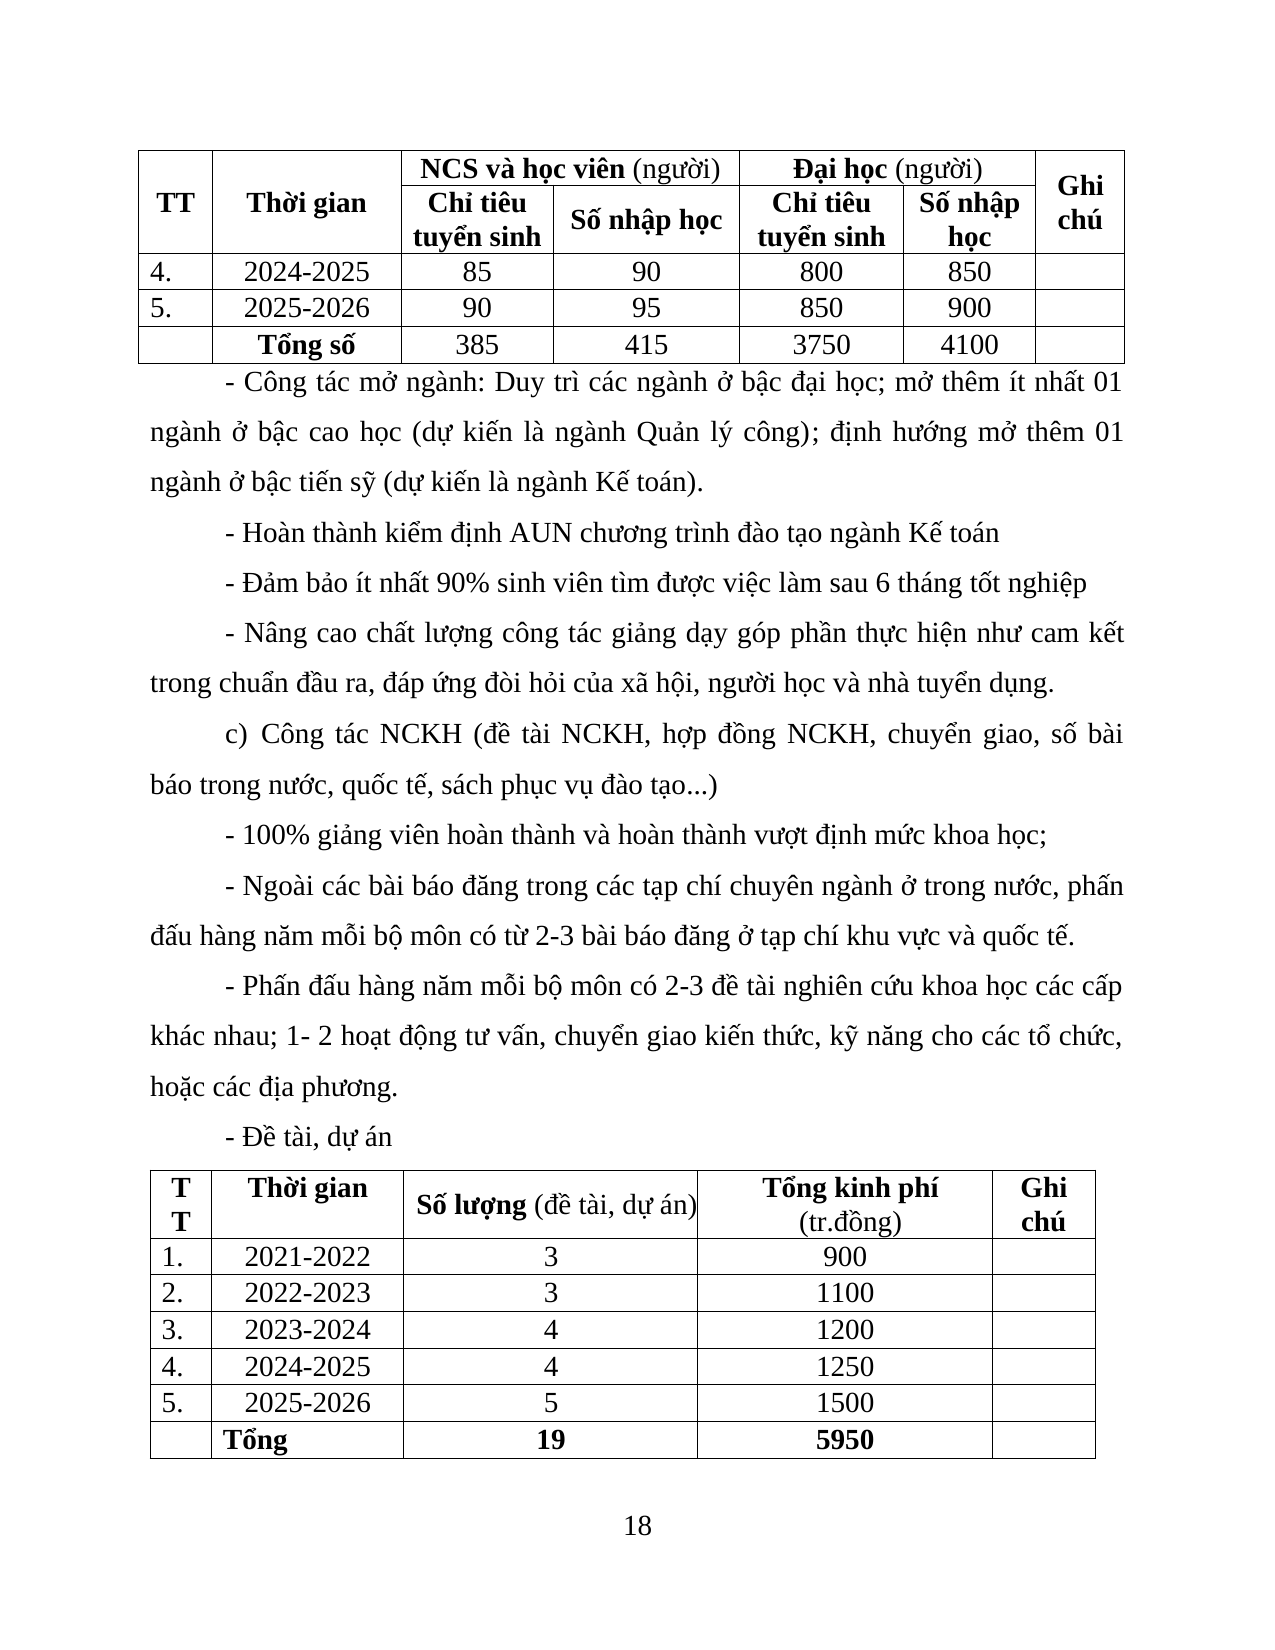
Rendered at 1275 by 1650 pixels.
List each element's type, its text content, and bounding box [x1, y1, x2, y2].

table_cell [151, 1385, 211, 1421]
table_cell Tổng [212, 1422, 403, 1458]
table_cell [139, 254, 212, 289]
table_header Ghi chú [993, 1171, 1095, 1238]
table_cell 2024-2025 [212, 1349, 403, 1384]
table_cell 19 [404, 1422, 697, 1458]
table_cell [993, 1385, 1095, 1421]
table_cell 2025-2026 [212, 1385, 403, 1421]
table_cell [993, 1422, 1095, 1458]
table_header Tổng kinh phí (tr.đồng) [698, 1171, 992, 1238]
list - Phấn đấu hàng năm mỗi bộ môn có 2-3 đề tài nghiên cứu khoa học các cấp khác nhau; 1- 2 hoạt động tư vấn, chuyển giao kiến thức, kỹ năng cho các tổ chức, hoặc các địa phương. [150, 968, 1125, 1102]
text - Đề tài, dự án [150, 1119, 1125, 1153]
table_cell 385 [402, 327, 553, 363]
table_header Đại học (người) [740, 151, 1035, 184]
table_cell Chỉ tiêu tuyển sinh [402, 186, 553, 253]
table_cell 800 [740, 254, 903, 289]
list Công tác NCKH (đề tài NCKH, hợp đồng NCKH, chuyển giao, số bài báo trong nước, quốc tế, sách phục vụ đào tạo...) [150, 717, 1125, 801]
table_cell 2022-2023 [212, 1275, 403, 1311]
list - Ngoài các bài báo đăng trong các tạp chí chuyên ngành ở trong nước, phấn đấu hàng năm mỗi bộ môn có từ 2-3 bài báo đăng ở tạp chí khu vực và quốc tế. [150, 868, 1125, 951]
table_cell [993, 1275, 1095, 1311]
table_header TT [151, 1171, 211, 1238]
table_cell [139, 327, 212, 363]
table_cell 1200 [698, 1312, 992, 1348]
table_cell 85 [402, 254, 553, 289]
table_cell [151, 1275, 211, 1311]
table_cell 1500 [698, 1385, 992, 1421]
table_cell 850 [740, 290, 903, 326]
table_cell 4 [404, 1312, 697, 1348]
list - Hoàn thành kiểm định AUN chương trình đào tạo ngành Kế toán [150, 515, 1125, 548]
table_cell 2024-2025 [213, 254, 401, 289]
table_header NCS và học viên (người) [402, 151, 739, 184]
table_cell 3750 [740, 327, 903, 363]
table_cell 2025-2026 [213, 290, 401, 326]
table_cell 900 [698, 1239, 992, 1274]
table_cell [993, 1312, 1095, 1348]
table_cell 4 [404, 1349, 697, 1384]
table_cell 95 [554, 290, 739, 326]
table_cell Số nhập học [904, 186, 1035, 253]
list - Công tác mở ngành: Duy trì các ngành ở bậc đại học; mở thêm ít nhất 01 ngành ở bậc cao học (dự kiến là ngành Quản lý công); định hướng mở thêm 01 ngành ở bậc tiến sỹ (dự kiến là ngành Kế toán). [150, 364, 1125, 498]
table_cell [151, 1239, 211, 1274]
table_cell 850 [904, 254, 1035, 289]
table_header Thời gian [212, 1171, 403, 1238]
table_header TT [139, 151, 212, 253]
table_cell [151, 1312, 211, 1348]
table_cell 5950 [698, 1422, 992, 1458]
table_cell Số nhập học [554, 186, 739, 253]
table_cell 900 [904, 290, 1035, 326]
table_cell 90 [402, 290, 553, 326]
table_cell Chỉ tiêu tuyển sinh [740, 186, 903, 253]
table_cell 3 [404, 1275, 697, 1311]
table_cell [139, 290, 212, 326]
table_cell 1250 [698, 1349, 992, 1384]
table_header Ghi chú [1036, 151, 1124, 253]
table_cell 2021-2022 [212, 1239, 403, 1274]
table_cell 5 [404, 1385, 697, 1421]
table_cell 4100 [904, 327, 1035, 363]
table_cell Tổng số [213, 327, 401, 363]
table_cell [1036, 290, 1124, 326]
table_cell 1100 [698, 1275, 992, 1311]
table_cell [993, 1239, 1095, 1274]
table_cell [151, 1349, 211, 1384]
list - 100% giảng viên hoàn thành và hoàn thành vượt định mức khoa học; [150, 817, 1125, 851]
table_cell [1036, 254, 1124, 289]
table_cell 415 [554, 327, 739, 363]
table_cell 90 [554, 254, 739, 289]
table_cell 2023-2024 [212, 1312, 403, 1348]
table_cell [1036, 327, 1124, 363]
list - Nâng cao chất lượng công tác giảng dạy góp phần thực hiện như cam kết trong chuẩn đầu ra, đáp ứng đòi hỏi của xã hội, người học và nhà tuyển dụng. [150, 615, 1125, 700]
list - Đảm bảo ít nhất 90% sinh viên tìm được việc làm sau 6 tháng tốt nghiệp [150, 565, 1125, 598]
table_cell [151, 1422, 211, 1458]
table_header Thời gian [213, 151, 401, 253]
table_cell 3 [404, 1239, 697, 1274]
table_cell [993, 1349, 1095, 1384]
table_header Số lượng (đề tài, dự án) [404, 1171, 697, 1238]
